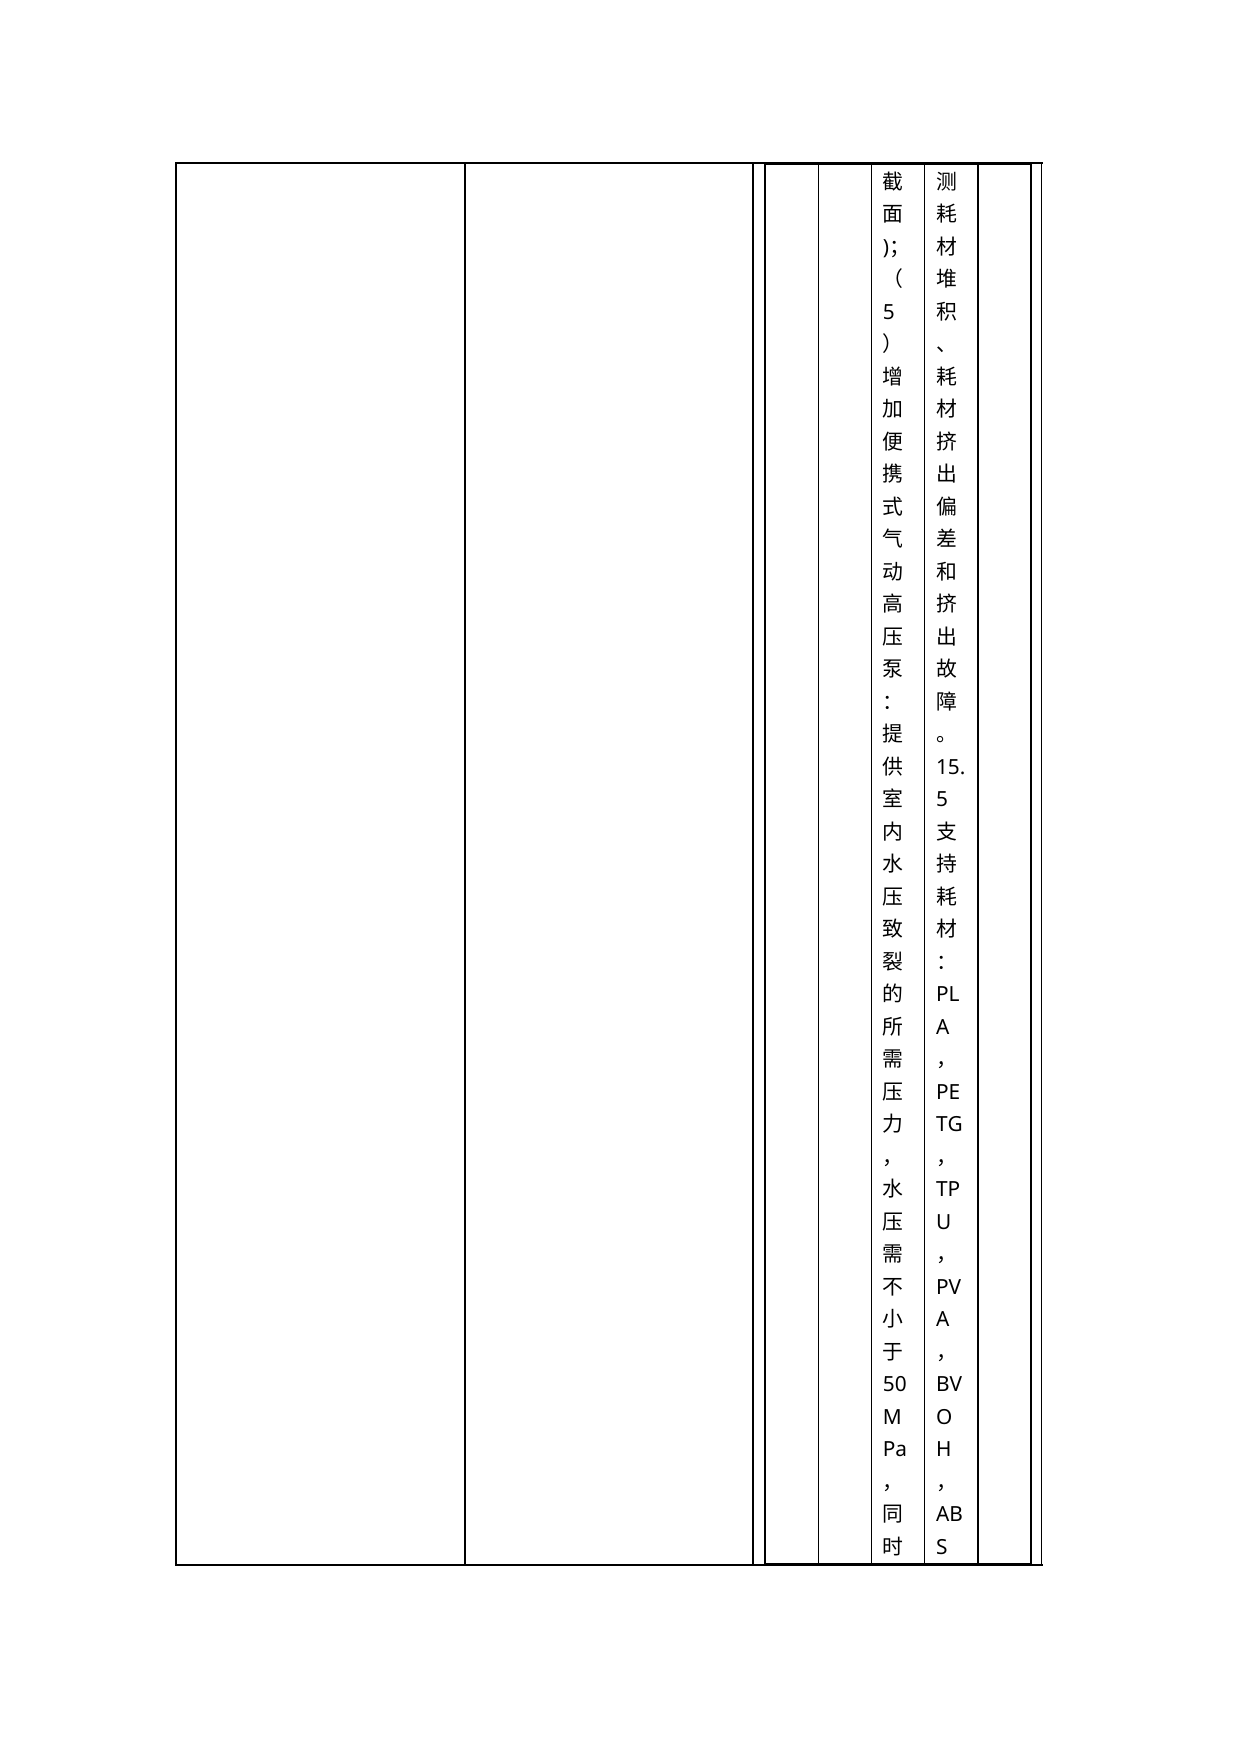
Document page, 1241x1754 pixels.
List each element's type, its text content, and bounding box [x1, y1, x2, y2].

table_cell [466, 164, 752, 1564]
table_cell [754, 164, 764, 1564]
table_cell [872, 165, 924, 1563]
table_cell [979, 165, 1030, 1563]
table_cell 1 [177, 164, 464, 1564]
table_cell [766, 165, 818, 1563]
table_cell [925, 165, 977, 1563]
table_cell [1032, 164, 1041, 1564]
table_cell [819, 165, 871, 1563]
